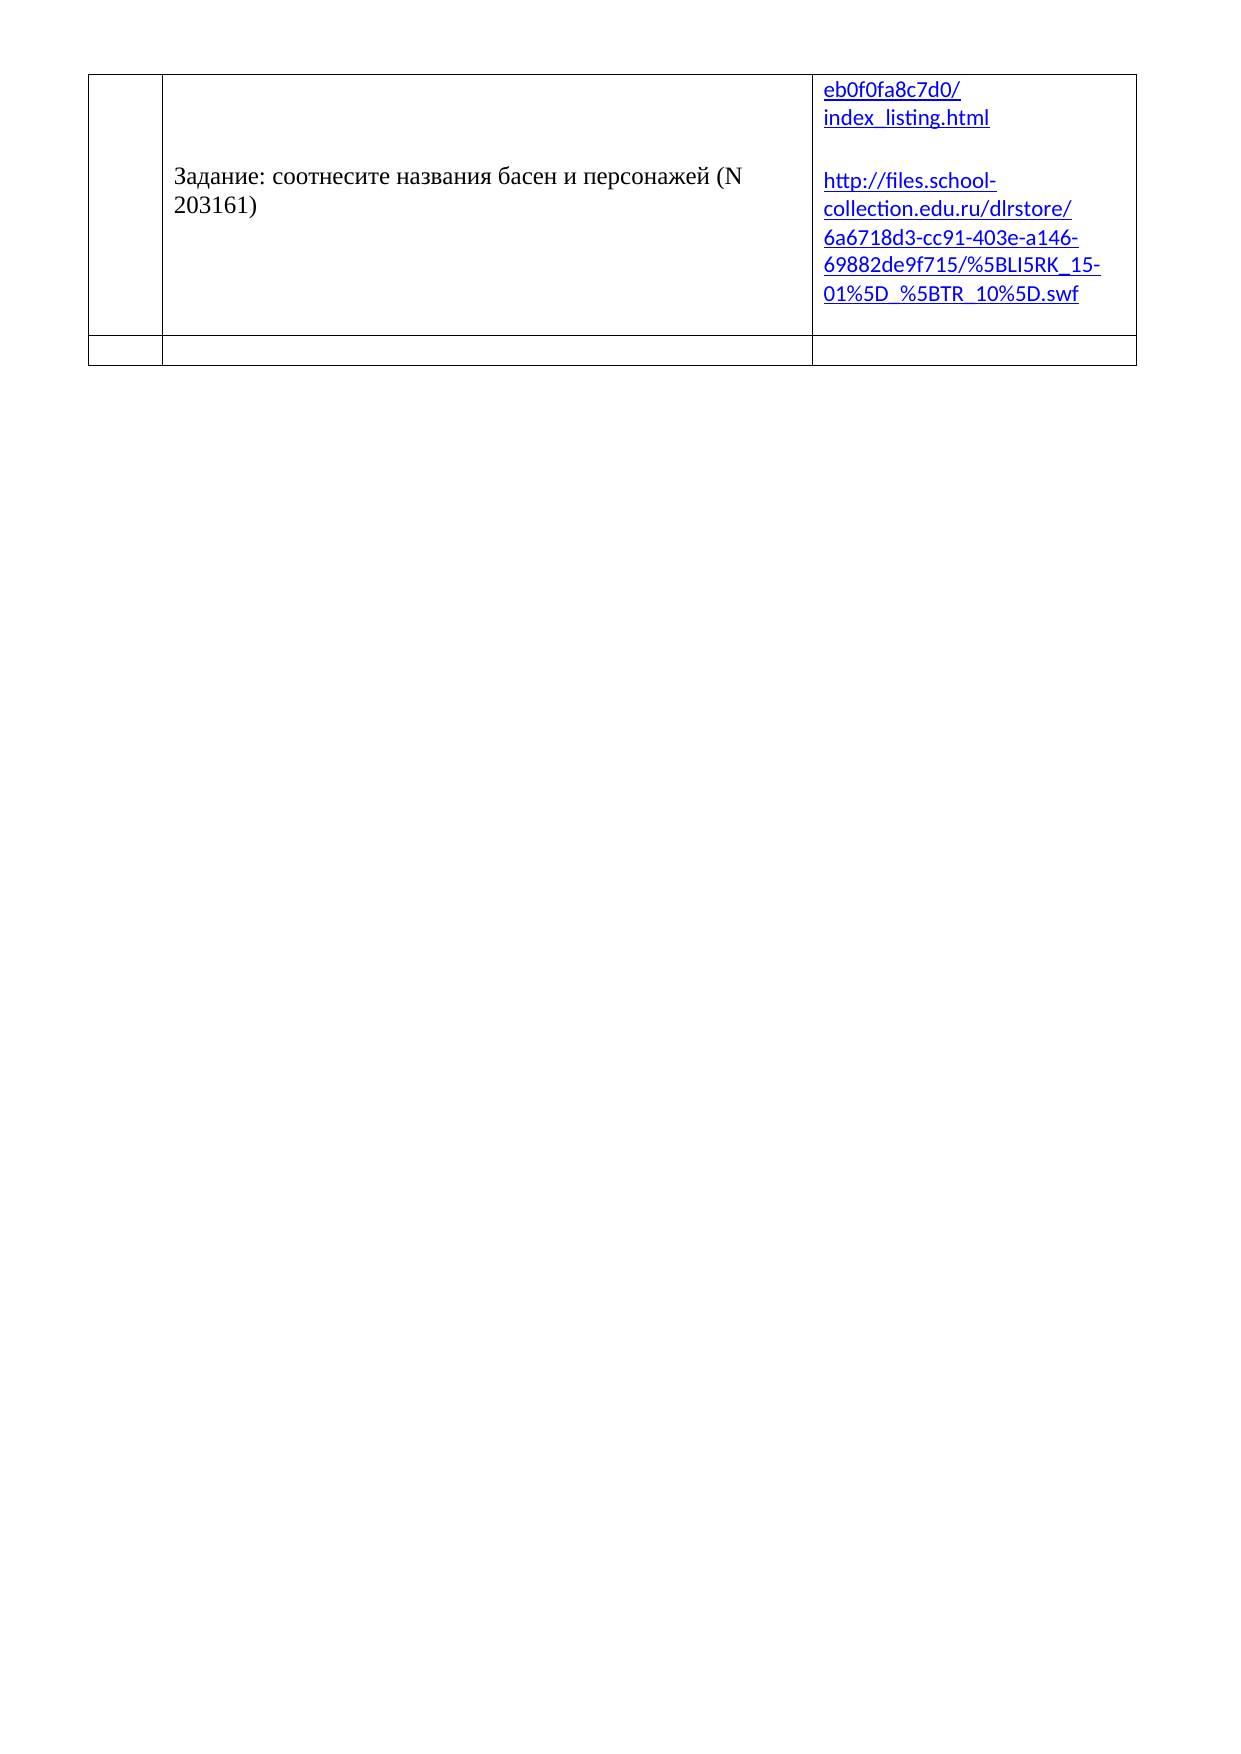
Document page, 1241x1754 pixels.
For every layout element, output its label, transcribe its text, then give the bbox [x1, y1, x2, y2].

table_cell [89, 336, 162, 365]
table_cell 2 [89, 75, 162, 335]
table_cell [163, 336, 812, 365]
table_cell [163, 75, 812, 335]
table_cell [813, 75, 1136, 335]
table_cell [813, 336, 1136, 365]
